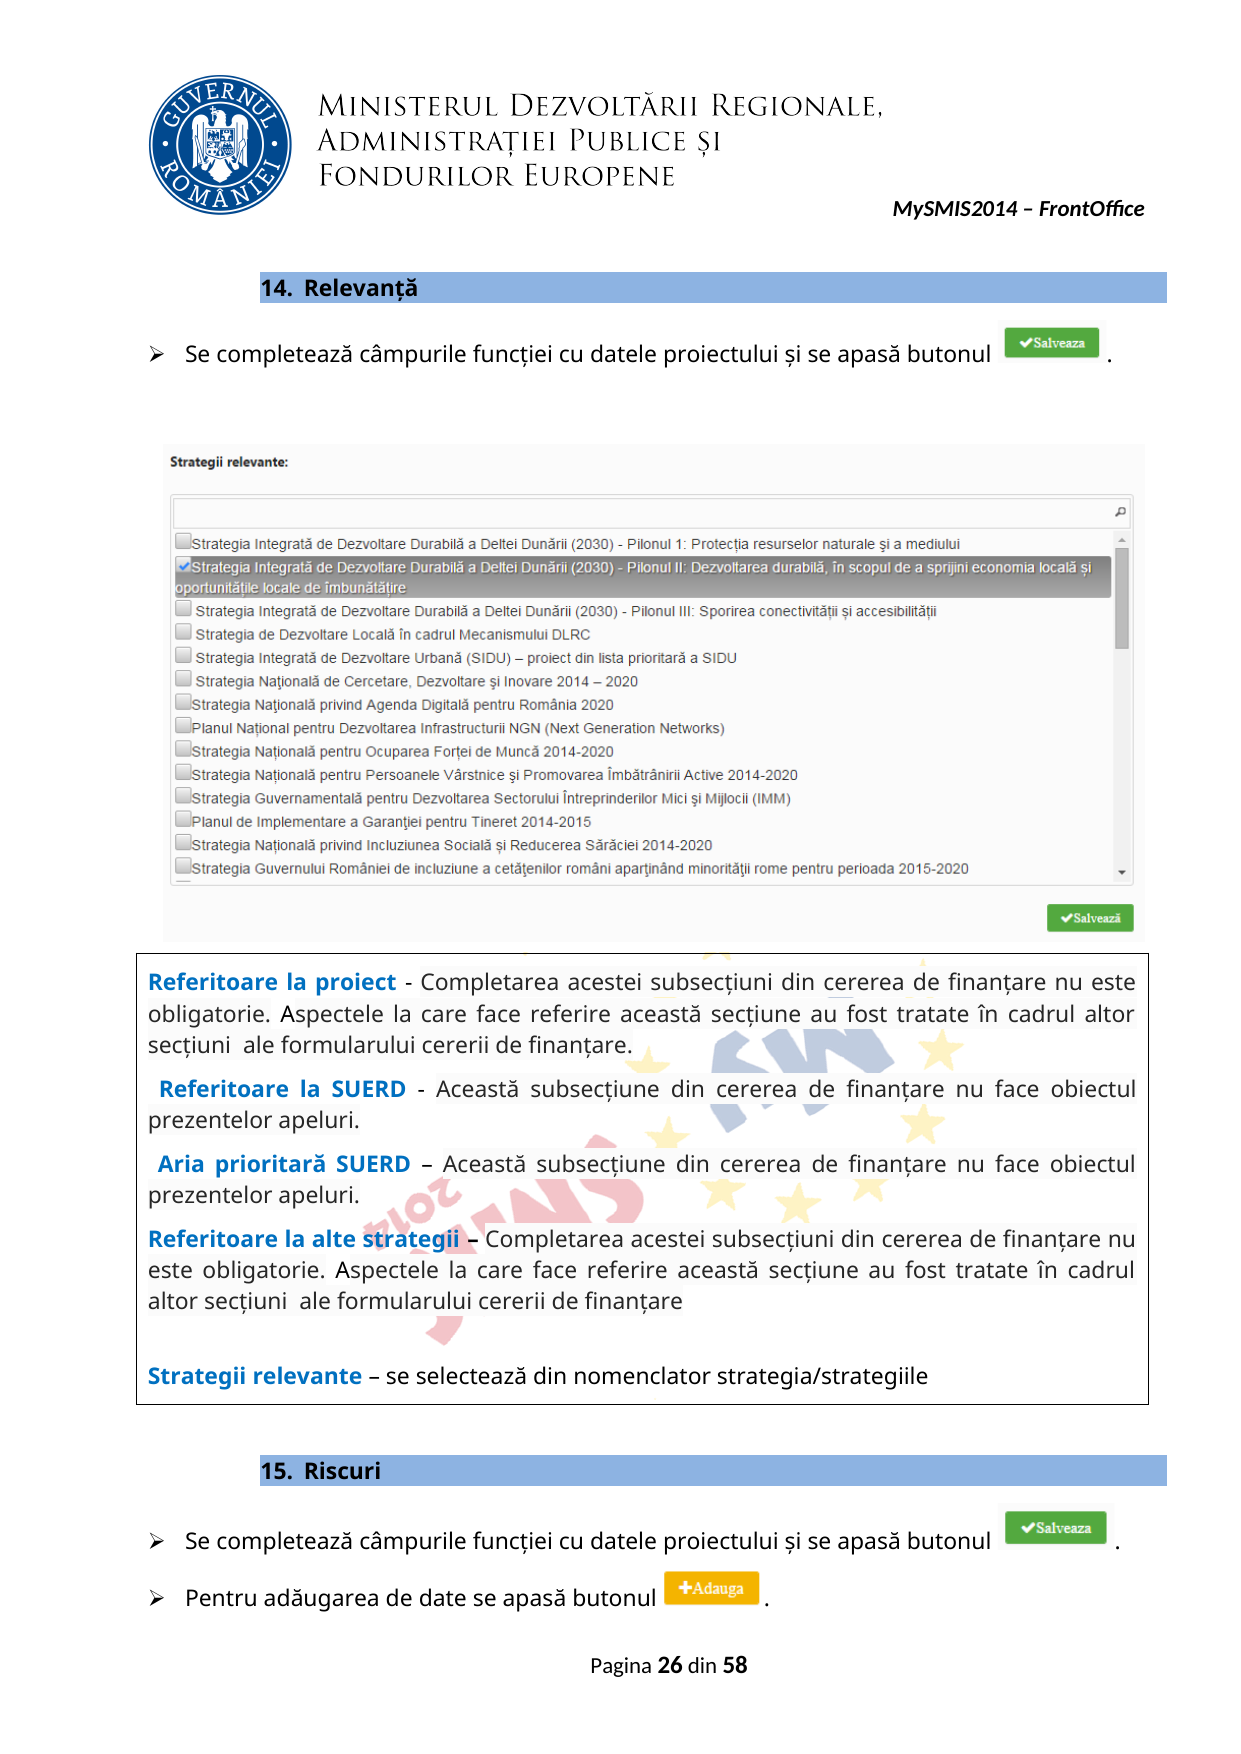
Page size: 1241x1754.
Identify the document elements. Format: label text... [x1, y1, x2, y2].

subtitle Relevanță [260, 272, 1167, 303]
table_header Referitoare la proiect - Completarea acestei subsecțiuni din cererea de finanțare nu este obligatorie. Aspectele la care face referire această secțiune au fost tratate în cadrul altor secțiuni ale formularului cererii de finanțare. Referitoare la SUERD - Această subsecțiune din cererea de finanțare nu face obiectul prezentelor apeluri. Aria prioritară SUERD – Această subsecțiune din cererea de finanțare nu face obiectul prezentelor apeluri. Referitoare la alte strategii – Completarea acestei subsecțiuni din cererea de finanțare nu este obligatorie. Aspectele la care face referire această secțiune au fost tratate în cadrul altor secțiuni ale formularului cererii de finanțare Strategii relevante – se selectează din nomenclator strategia/strategiile [137, 954, 1148, 1404]
list Se completează câmpurile funcției cu datele proiectului și se apasă butonul . [148, 1503, 1167, 1556]
subtitle Riscuri [260, 1455, 1167, 1486]
list Se completează câmpurile funcției cu datele proiectului și se apasă butonul . [148, 320, 1167, 370]
list Pentru adăugarea de date se apasă butonul . [148, 1568, 1167, 1613]
picture [155, 370, 1159, 1550]
picture [155, 302, 1159, 363]
picture [662, 1568, 764, 1607]
picture [147, 73, 893, 216]
